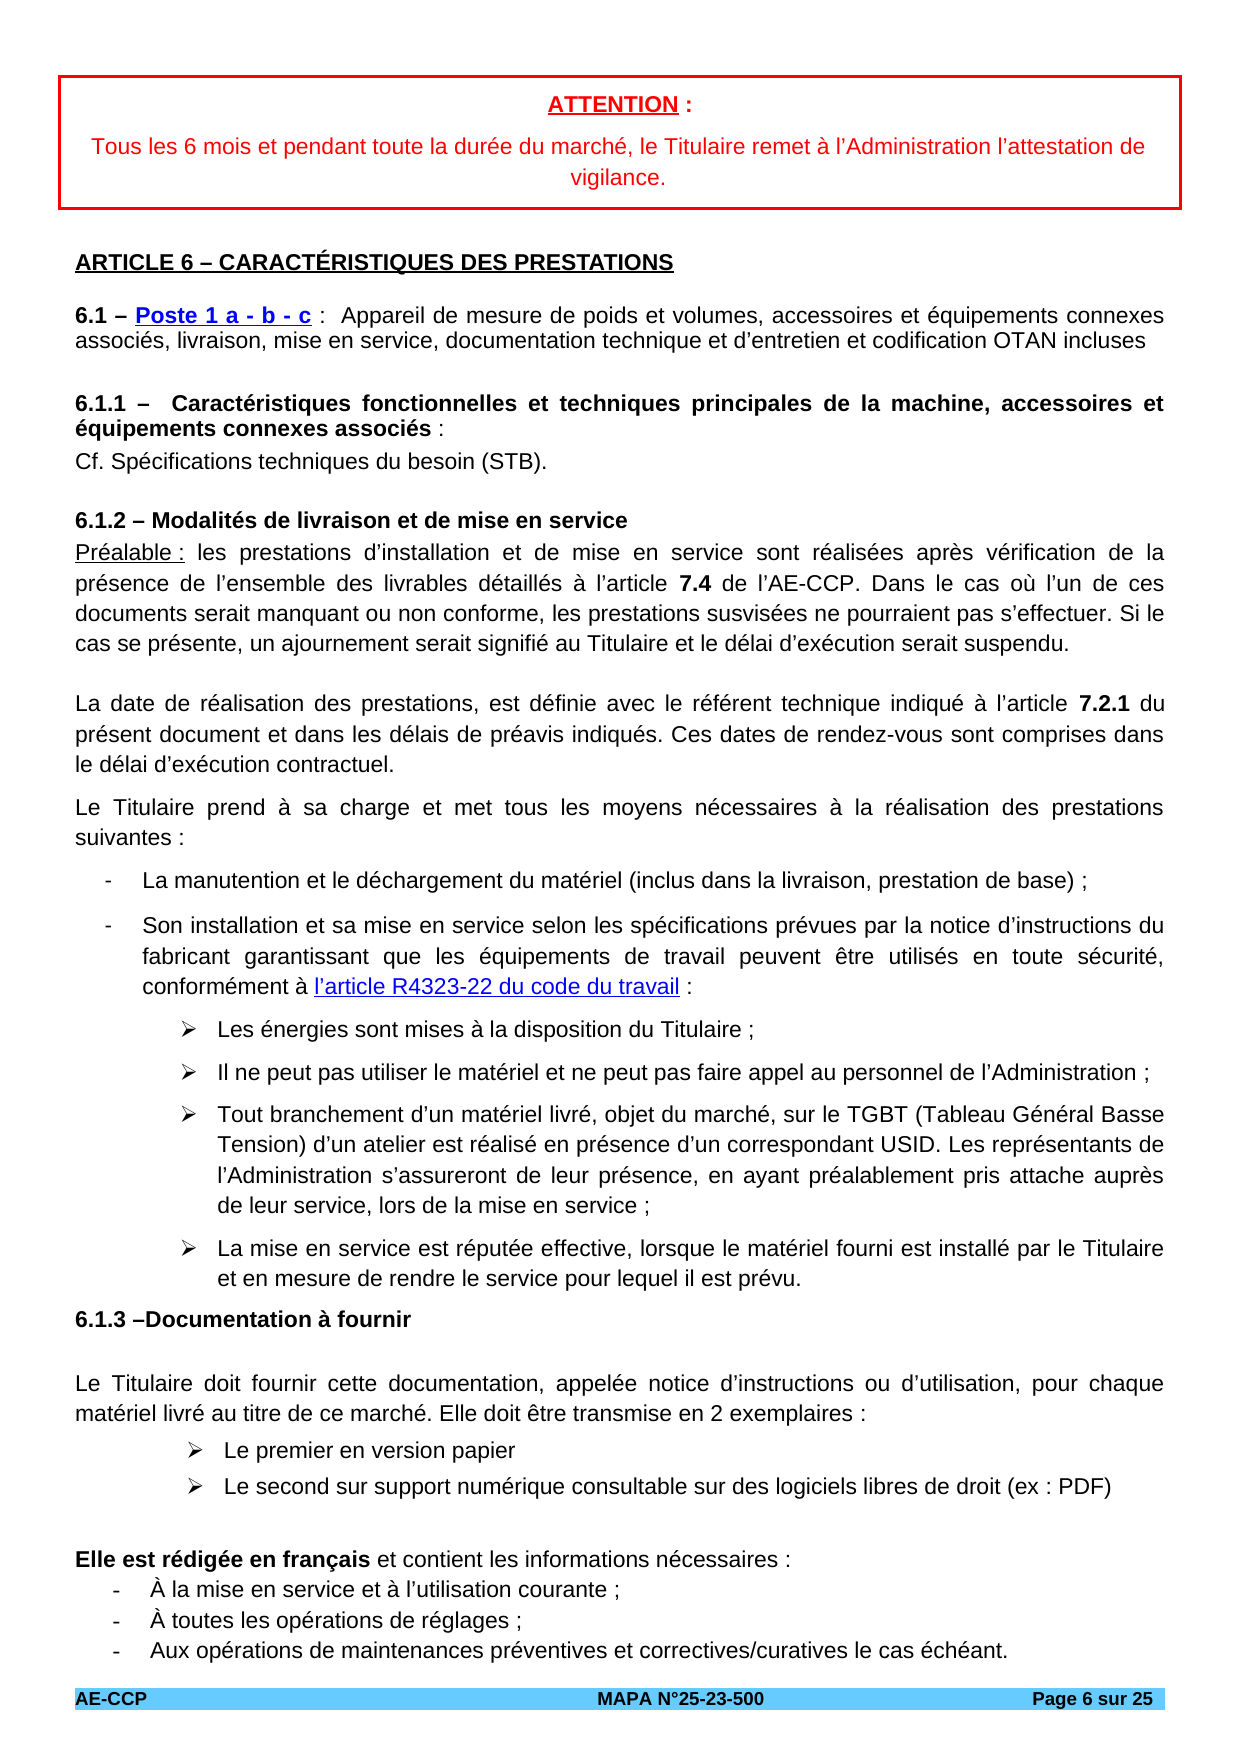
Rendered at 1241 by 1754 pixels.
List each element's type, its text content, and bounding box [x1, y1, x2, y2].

list La manutention et le déchargement du matériel (inclus dans la livraison, prestation de base) ; [104, 866, 1165, 894]
text Le Titulaire prend à sa charge et met tous les moyens nécessaires à la réalisation des prestations suivantes : [75, 793, 1165, 850]
subtitle ARTICLE 6 – CARACTÉRISTIQUES DES PRESTATIONS [75, 249, 1165, 275]
text Elle est rédigée en français et contient les informations nécessaires : [75, 1546, 1165, 1572]
list À la mise en service et à l’utilisation courante ; [112, 1576, 1165, 1603]
list Il ne peut pas utiliser le matériel et ne peut pas faire appel au personnel de l’Administration ; [179, 1058, 1165, 1085]
list Tout branchement d’un matériel livré, objet du marché, sur le TGBT (Tableau Général Basse Tension) d’un atelier est réalisé en présence d’un correspondant USID. Les représentants de l’Administration s’assureront de leur présence, en ayant préalablement pris attache auprès de leur service, lors de la mise en service ; [179, 1101, 1165, 1218]
text 6.1.1 – Caractéristiques fonctionnelles et techniques principales de la machine, accessoires et équipements connexes associés : [75, 391, 1165, 441]
list Le second sur support numérique consultable sur des logiciels libres de droit (ex : PDF) [186, 1473, 1165, 1499]
list La mise en service est réputée effective, lorsque le matériel fourni est installé par le Titulaire et en mesure de rendre le service pour lequel il est prévu. [179, 1234, 1165, 1291]
text 6.1.2 – Modalités de livraison et de mise en service [75, 508, 1165, 533]
text Préalable : les prestations d’installation et de mise en service sont réalisées après vérification de la présence de l’ensemble des livrables détaillés à l’article 7.4 de l’AE-CCP. Dans le cas où l’un de ces documents serait manquant ou non conforme, les prestations susvisées ne pourraient pas s’effectuer. Si le cas se présente, un ajournement serait signifié au Titulaire et le délai d’exécution serait suspendu. [75, 539, 1165, 656]
text La date de réalisation des prestations, est définie avec le référent technique indiqué à l’article 7.2.1 du présent document et dans les délais de préavis indiqués. Ces dates de rendez-vous sont comprises dans le délai d’exécution contractuel. [75, 690, 1165, 777]
list Les énergies sont mises à la disposition du Titulaire ; [179, 1016, 1165, 1042]
list À toutes les opérations de réglages ; [112, 1607, 1165, 1633]
text Le Titulaire doit fournir cette documentation, appelée notice d’instructions ou d’utilisation, pour chaque matériel livré au titre de ce marché. Elle doit être transmise en 2 exemplaires : [75, 1370, 1165, 1427]
list Le premier en version papier [186, 1437, 1165, 1463]
list Son installation et sa mise en service selon les spécifications prévues par la notice d’instructions du fabricant garantissant que les équipements de travail peuvent être utilisés en toute sécurité, conformément à l’article R4323-22 du code du travail : [104, 911, 1165, 999]
table_header ATTENTION : Tous les 6 mois et pendant toute la durée du marché, le Titulaire remet à l’Administration l’attestation de vigilance. [61, 78, 1179, 207]
text Cf. Spécifications techniques du besoin (STB). [75, 448, 1165, 474]
text 6.1.3 –Documentation à fournir [75, 1307, 1165, 1332]
list Aux opérations de maintenances préventives et correctives/curatives le cas échéant. [112, 1637, 1165, 1663]
text 6.1 – Poste 1 a - b - c : Appareil de mesure de poids et volumes, accessoires et équipements connexes associés, livraison, mise en service, documentation technique et d’entretien et codification OTAN incluses [75, 304, 1165, 354]
